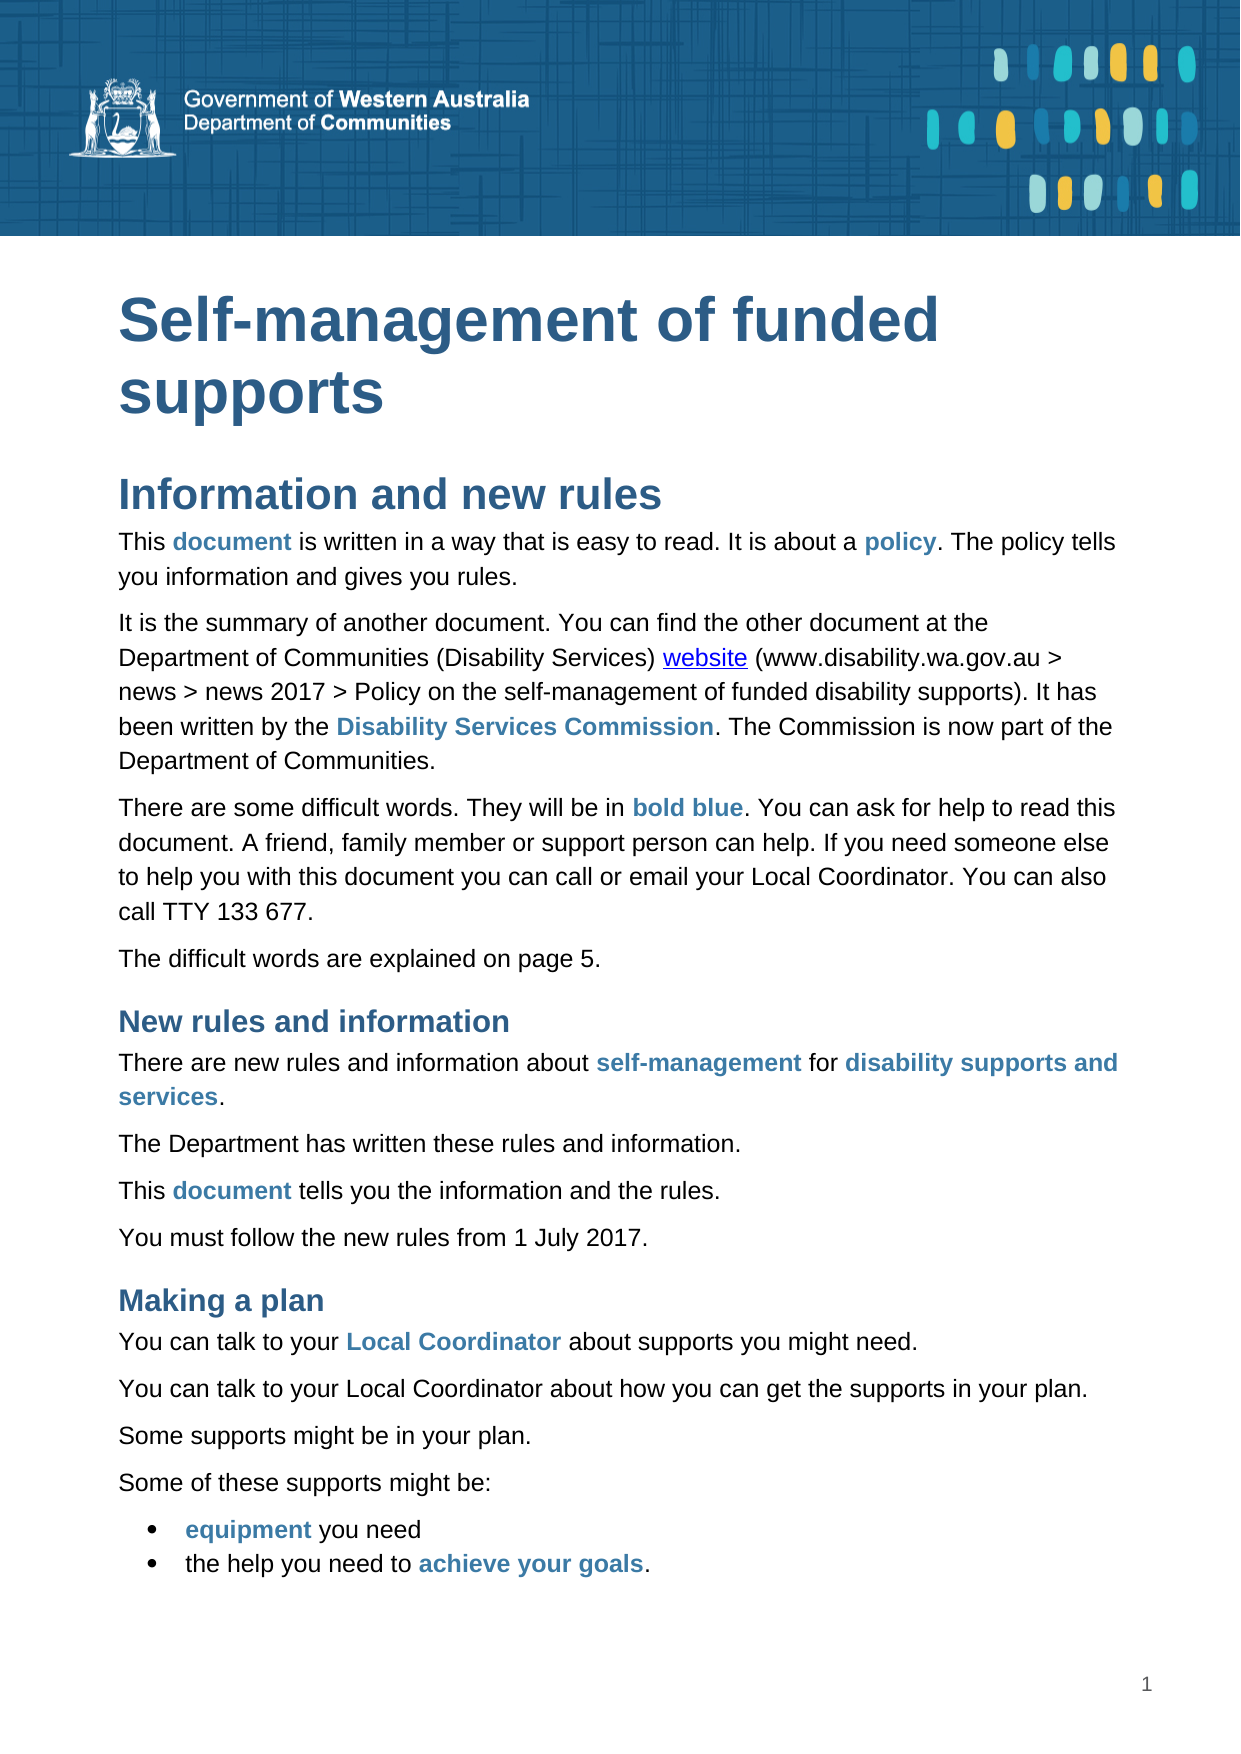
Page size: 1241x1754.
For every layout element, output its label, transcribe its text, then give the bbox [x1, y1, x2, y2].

text the help you need to achieve your goals. [148, 1549, 1122, 1578]
subtitle New rules and information [118, 1003, 1122, 1039]
picture [0, 0, 1240, 236]
subtitle Information and new rules [118, 468, 1122, 519]
text Some supports might be in your plan. [118, 1421, 1122, 1449]
text It is the summary of another document. You can find the other document at the Department of Communities (Disability Services) website (www.disability.wa.gov.au > news > news 2017 > Policy on the self-management of funded disability supports). It has been written by the Disability Services Commission. The Commission is now part of the Department of Communities. [118, 608, 1122, 775]
subtitle Making a plan [118, 1282, 1122, 1318]
text equipment you need [148, 1514, 1122, 1543]
title Self-management of funded supports [118, 283, 1122, 427]
text You can talk to your Local Coordinator about supports you might need. [118, 1327, 1122, 1355]
text Some of these supports might be: [118, 1468, 1122, 1496]
text You must follow the new rules from 1 July 2017. [118, 1223, 1122, 1252]
text There are new rules and information about self-management for disability supports and services. [118, 1047, 1122, 1111]
text The Department has written these rules and information. [118, 1129, 1122, 1158]
text This document tells you the information and the rules. [118, 1176, 1122, 1205]
text The difficult words are explained on page 5. [118, 944, 1122, 972]
text There are some difficult words. They will be in bold blue. You can ask for help to read this document. A friend, family member or support person can help. If you need someone else to help you with this document you can call or email your Local Coordinator. You can also call TTY 133 677. [118, 793, 1122, 926]
text You can talk to your Local Coordinator about how you can get the supports in your plan. [118, 1374, 1122, 1402]
text This document is written in a way that is easy to read. It is about a policy. The policy tells you information and gives you rules. [118, 527, 1122, 590]
